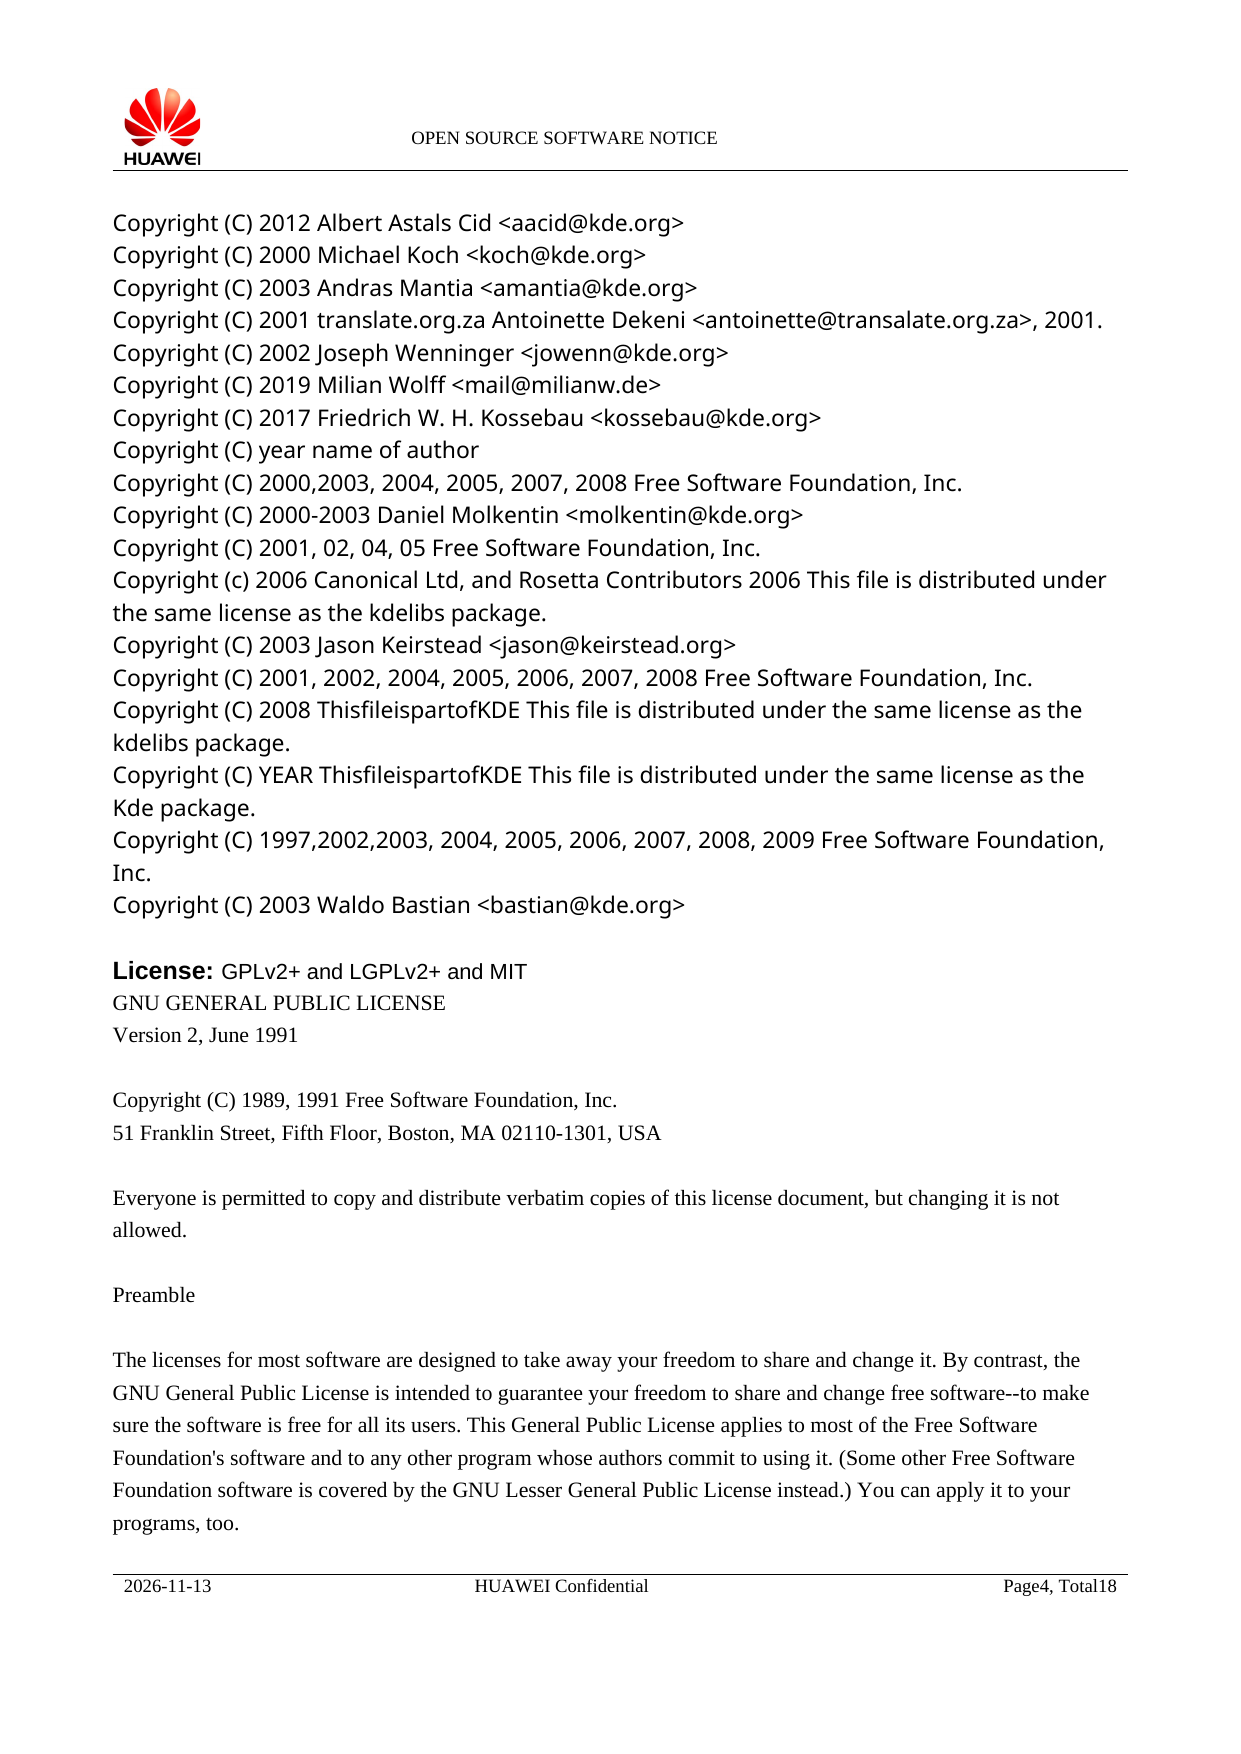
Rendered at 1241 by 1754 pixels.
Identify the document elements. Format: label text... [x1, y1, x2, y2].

text License: GPLv2+ and LGPLv2+ and MIT [112, 954, 1128, 986]
picture [124, 88, 201, 165]
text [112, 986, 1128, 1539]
